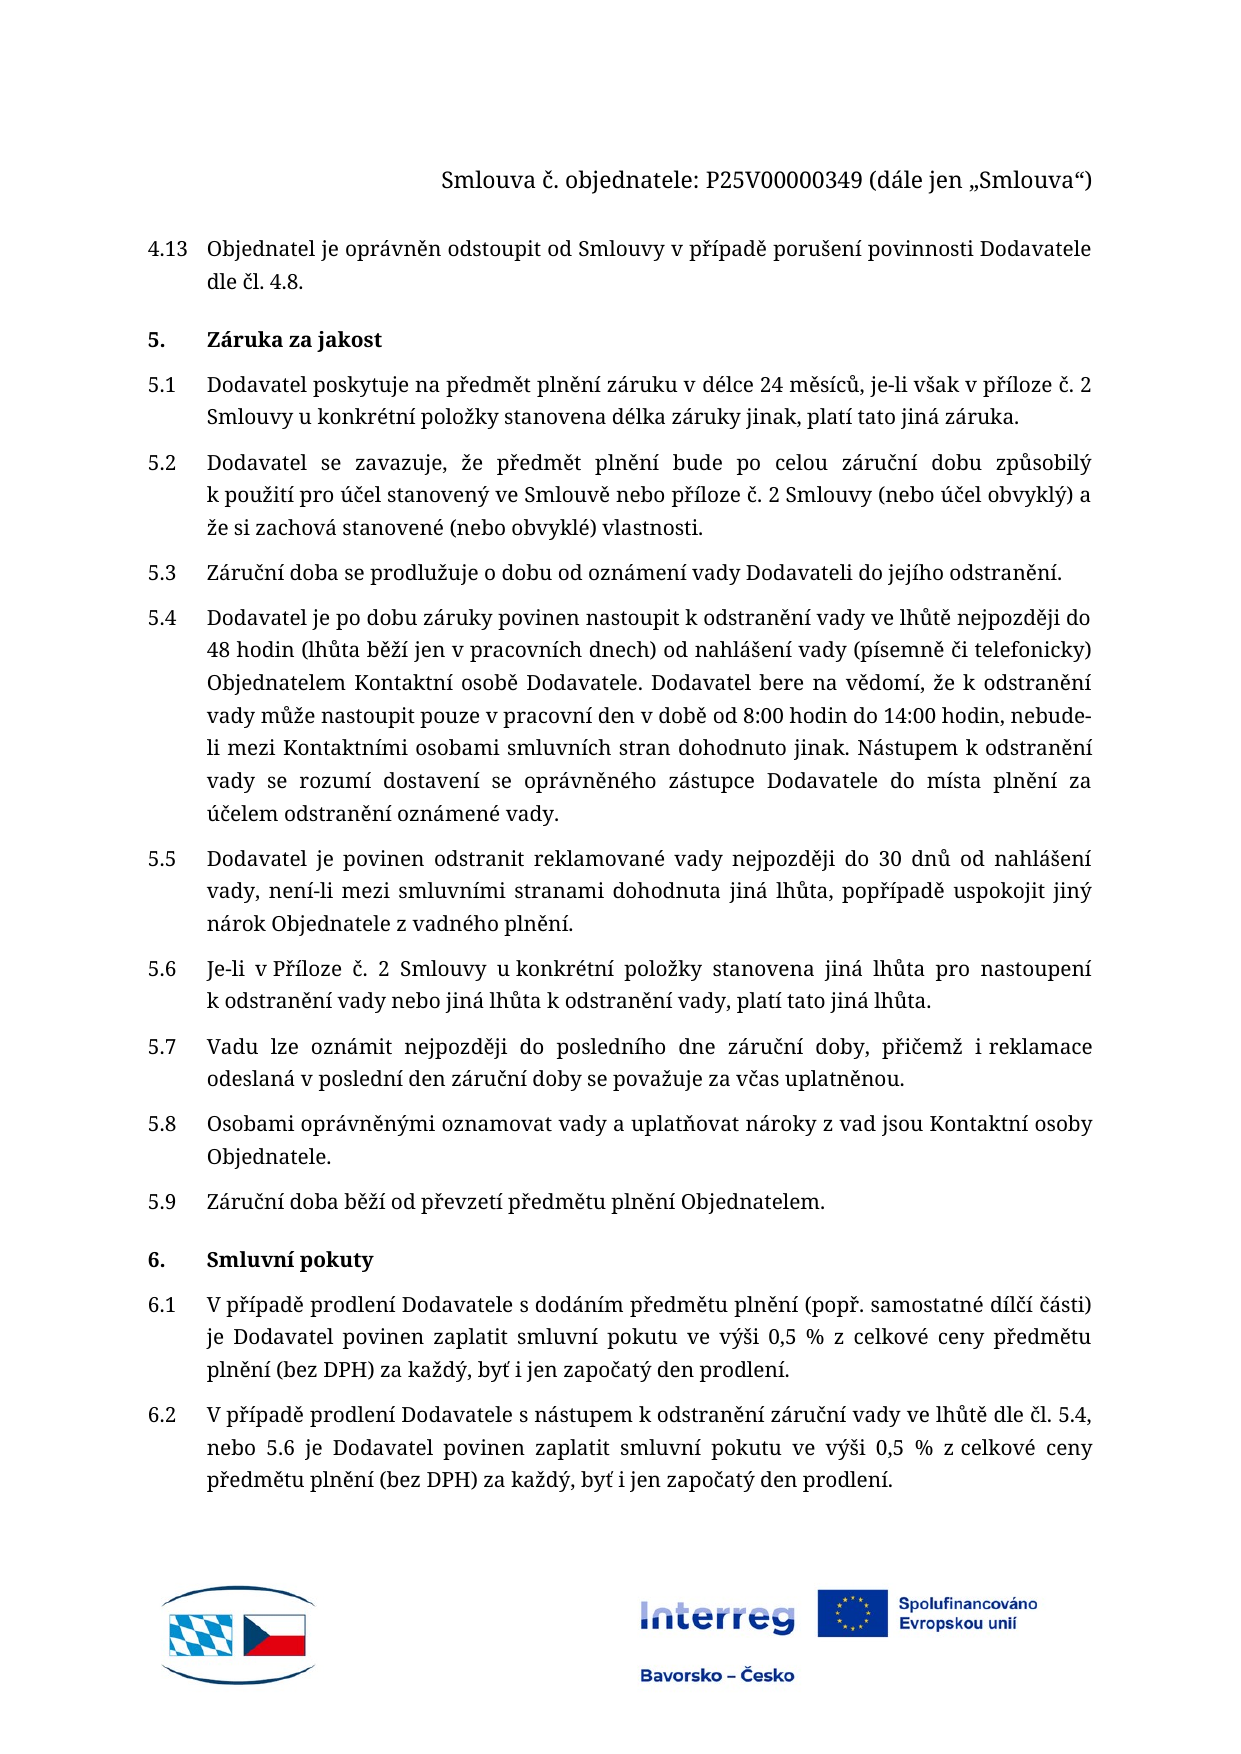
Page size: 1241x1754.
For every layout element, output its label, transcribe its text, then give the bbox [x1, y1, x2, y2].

list Záruka za jakost [148, 325, 1093, 353]
list V případě prodlení Dodavatele s dodáním předmětu plnění (popř. samostatné dílčí části) je Dodavatel povinen zaplatit smluvní pokutu ve výši 0,5 % z celkové ceny předmětu plnění (bez DPH) za každý, byť i jen započatý den prodlení. [148, 1290, 1093, 1383]
list V případě prodlení Dodavatele s nástupem k odstranění záruční vady ve lhůtě dle čl. 5.4, nebo 5.6 je Dodavatel povinen zaplatit smluvní pokutu ve výši 0,5 % z celkové ceny předmětu plnění (bez DPH) za každý, byť i jen započatý den prodlení. [148, 1400, 1093, 1494]
list Smluvní pokuty [148, 1245, 1093, 1273]
list Záruční doba se prodlužuje o dobu od oznámení vady Dodavateli do jejího odstranění. [148, 558, 1093, 586]
list Dodavatel je po dobu záruky povinen nastoupit k odstranění vady ve lhůtě nejpozději do 48 hodin (lhůta běží jen v pracovních dnech) od nahlášení vady (písemně či telefonicky) Objednatelem Kontaktní osobě Dodavatele. Dodavatel bere na vědomí, že k odstranění vady může nastoupit pouze v pracovní den v době od 8:00 hodin do 14:00 hodin, nebude-li mezi Kontaktními osobami smluvních stran dohodnuto jinak. Nástupem k odstranění vady se rozumí dostavení se oprávněného zástupce Dodavatele do místa plnění za účelem odstranění oznámené vady. [148, 603, 1093, 827]
list Záruční doba běží od převzetí předmětu plnění Objednatelem. [148, 1187, 1093, 1216]
list Dodavatel poskytuje na předmět plnění záruku v délce 24 měsíců, je-li však v příloze č. 2 Smlouvy u konkrétní položky stanovena délka záruky jinak, platí tato jiná záruka. [148, 370, 1093, 431]
list Osobami oprávněnými oznamovat vady a uplatňovat nároky z vad jsou Kontaktní osoby Objednatele. [148, 1109, 1093, 1171]
list Vadu lze oznámit nejpozději do posledního dne záruční doby, přičemž i reklamace odeslaná v poslední den záruční doby se považuje za včas uplatněnou. [148, 1032, 1093, 1093]
list Dodavatel je povinen odstranit reklamované vady nejpozději do 30 dnů od nahlášení vady, není-li mezi smluvními stranami dohodnuta jiná lhůta, popřípadě uspokojit jiný nárok Objednatele z vadného plnění. [148, 844, 1093, 937]
list Objednatel je oprávněn odstoupit od Smlouvy v případě porušení povinnosti Dodavatele dle čl. 4.8. [148, 234, 1093, 296]
list Dodavatel se zavazuje, že předmět plnění bude po celou záruční dobu způsobilý k použití pro účel stanovený ve Smlouvě nebo příloze č. 2 Smlouvy (nebo účel obvyklý) a že si zachová stanovené (nebo obvyklé) vlastnosti. [148, 448, 1093, 541]
picture [147, 1556, 1093, 1726]
list Je-li v Příloze č. 2 Smlouvy u konkrétní položky stanovena jiná lhůta pro nastoupení k odstranění vady nebo jiná lhůta k odstranění vady, platí tato jiná lhůta. [148, 954, 1093, 1015]
